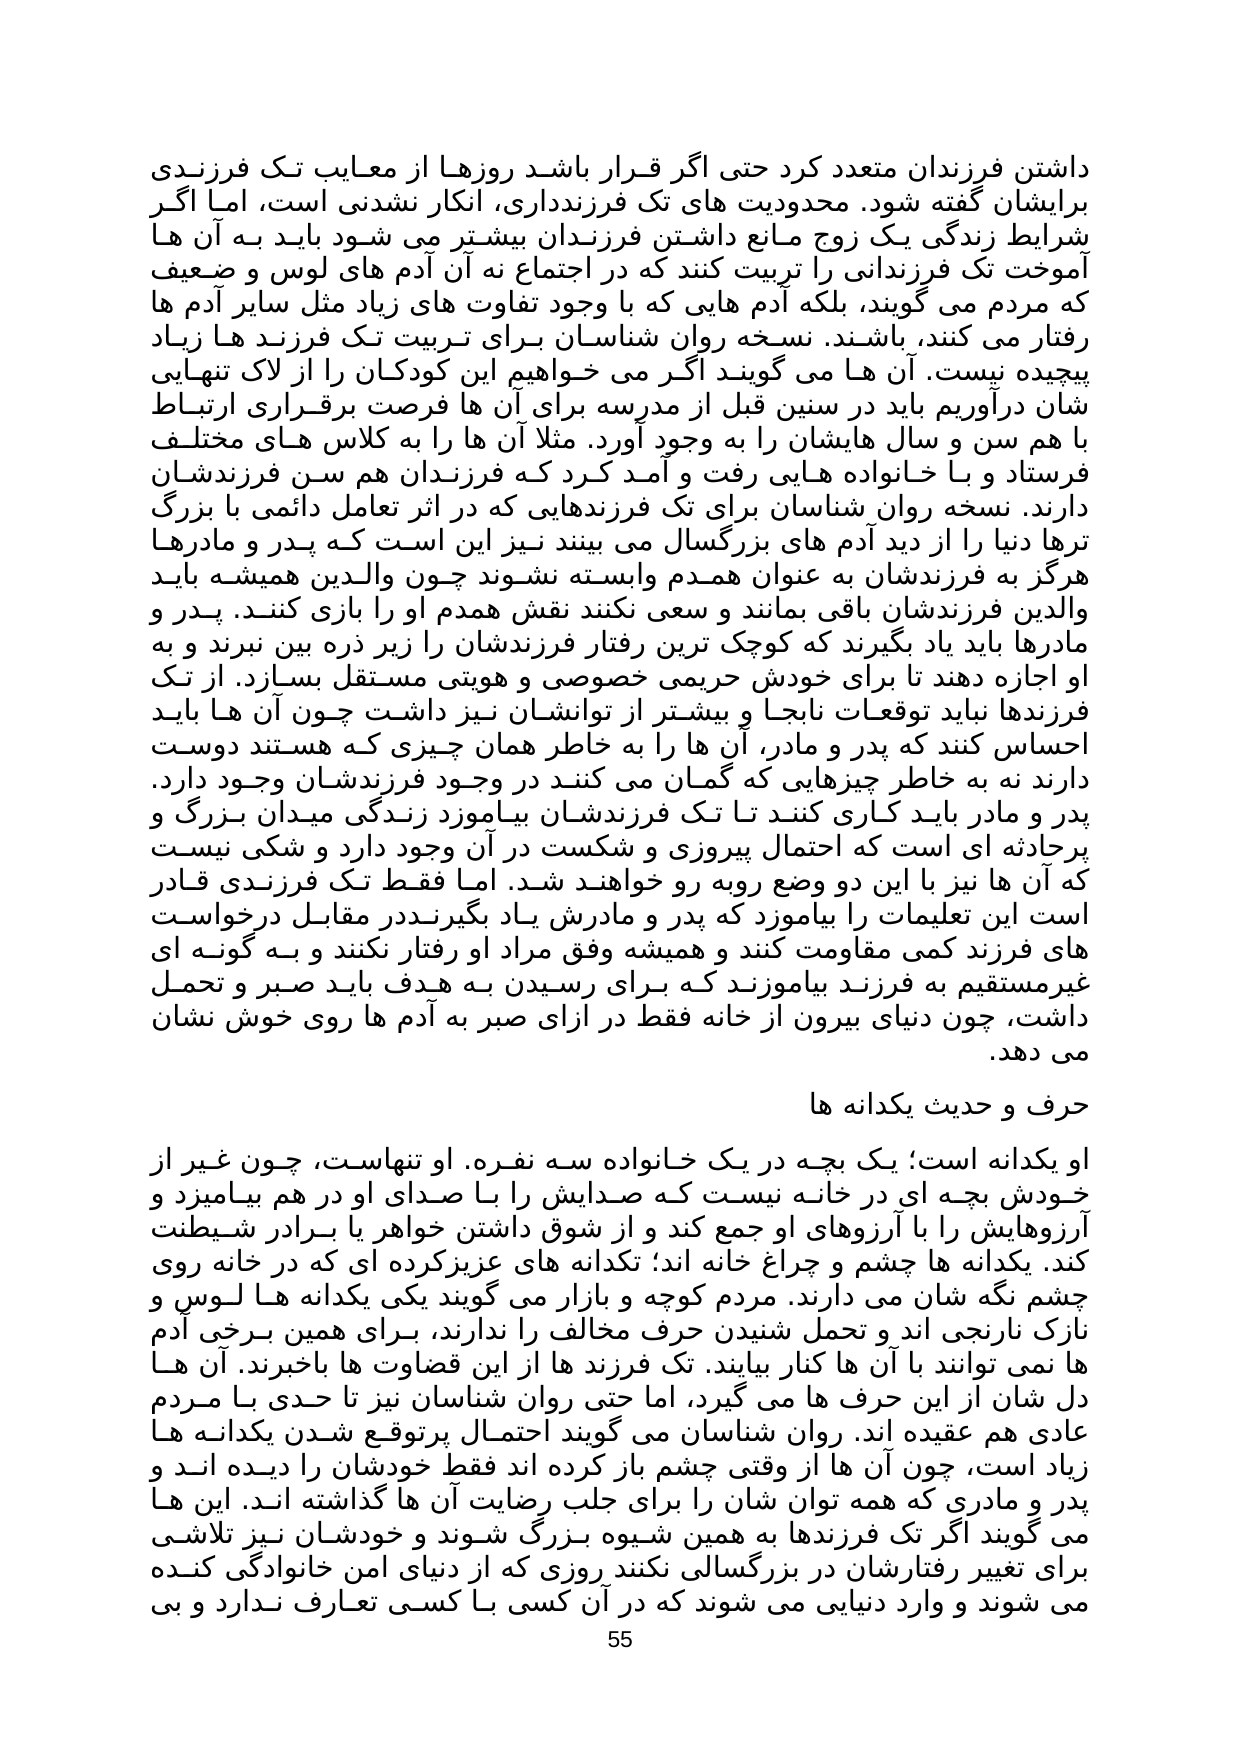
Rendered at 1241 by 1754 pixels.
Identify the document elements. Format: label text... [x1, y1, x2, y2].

text حرف و حدیث یکدانه ها [150, 1088, 1090, 1122]
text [150, 1142, 1090, 1618]
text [150, 150, 1090, 1067]
